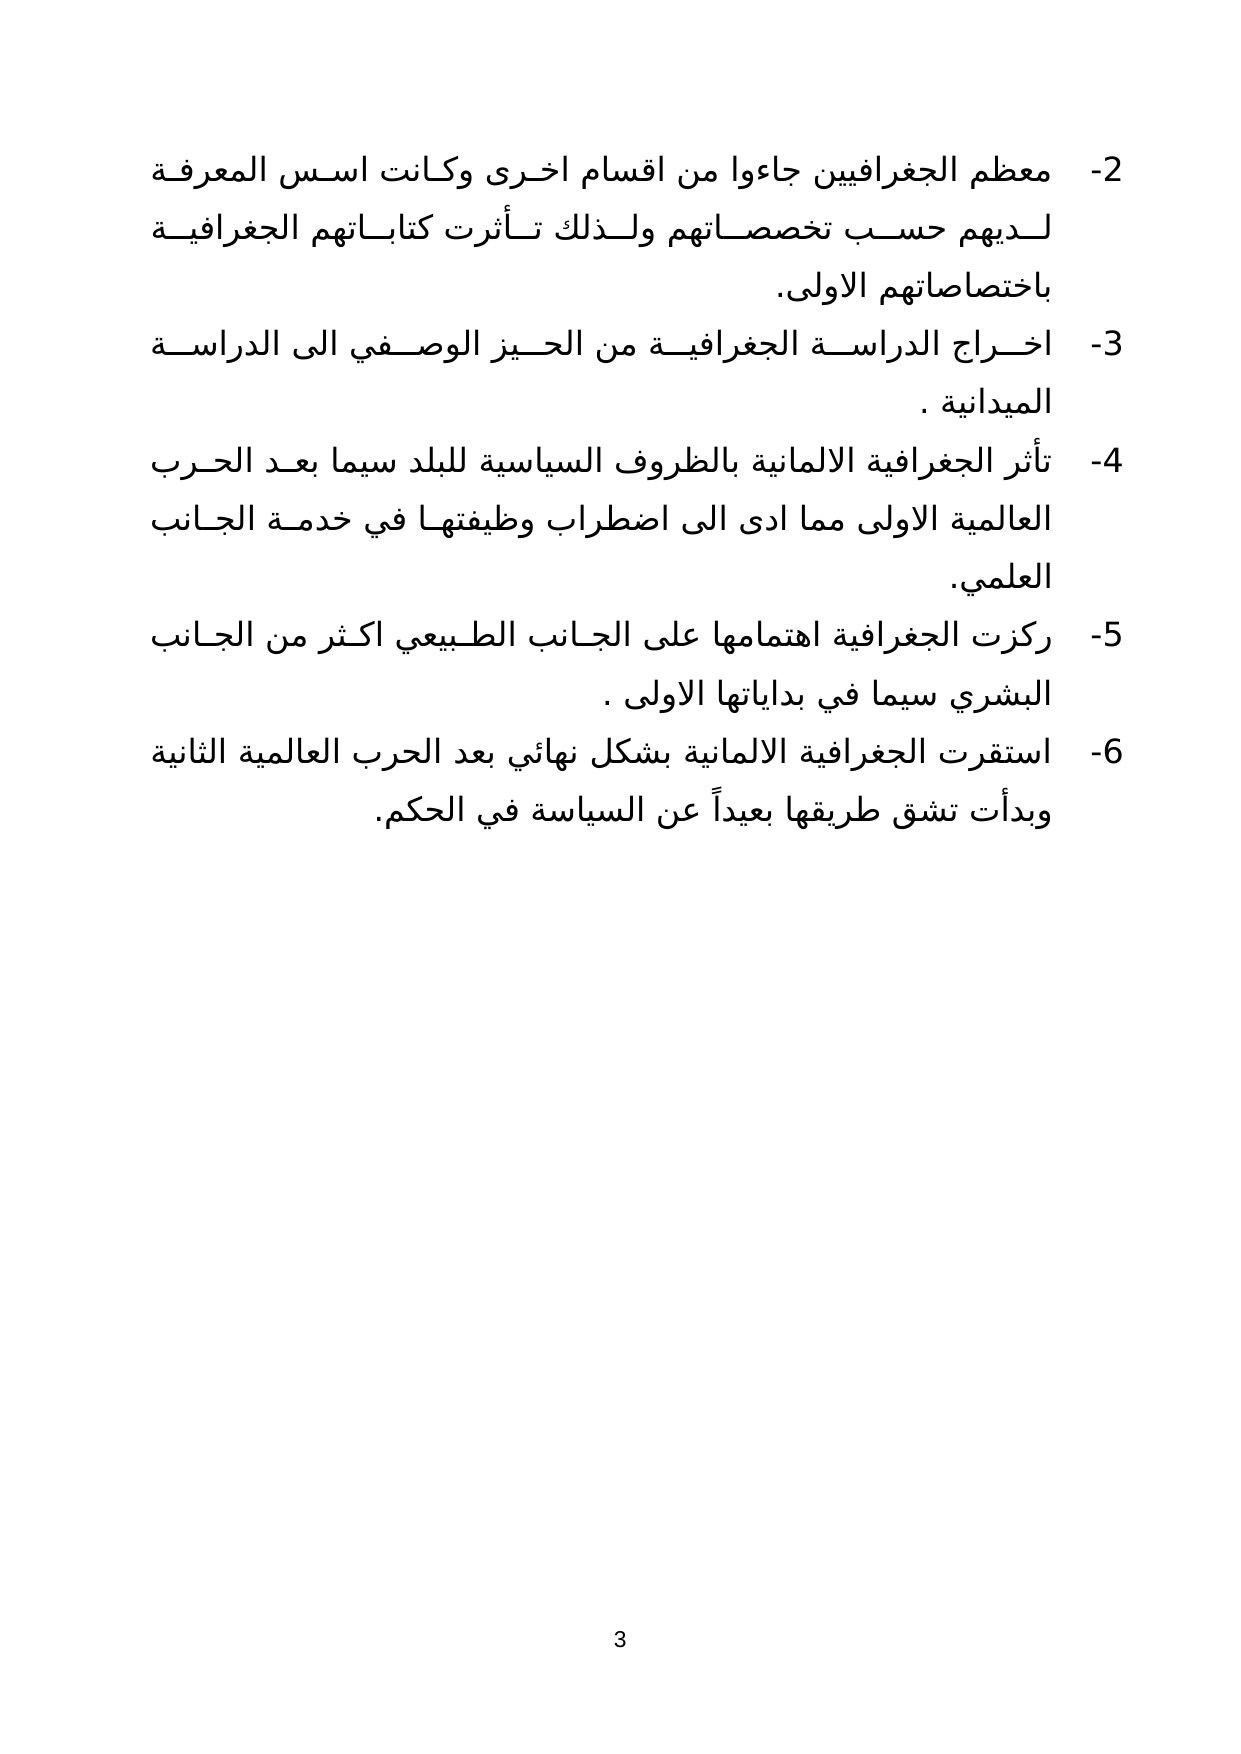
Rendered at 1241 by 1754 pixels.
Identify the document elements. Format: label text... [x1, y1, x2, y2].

list تأثر الجغرافية الالمانية بالظروف السياسية للبلد سيما بعد الحرب العالمية الاولى مما ادى الى اضطراب وظيفتها في خدمة الجانب العلمي. [150, 441, 1090, 596]
list معظم الجغرافيين جاءوا من اقسام اخرى وكانت اسس المعرفة لديهم حسب تخصصاتهم ولذلك تأثرت كتاباتهم الجغرافية باختصاصاتهم الاولى. [150, 150, 1090, 305]
list ركزت الجغرافية اهتمامها على الجانب الطبيعي اكثر من الجانب البشري سيما في بداياتها الاولى . [150, 616, 1090, 713]
list اخراج الدراسة الجغرافية من الحيز الوصفي الى الدراسة الميدانية . [150, 325, 1090, 422]
list استقرت الجغرافية الالمانية بشكل نهائي بعد الحرب العالمية الثانية وبدأت تشق طريقها بعيداً عن السياسة في الحكم. [150, 732, 1090, 829]
